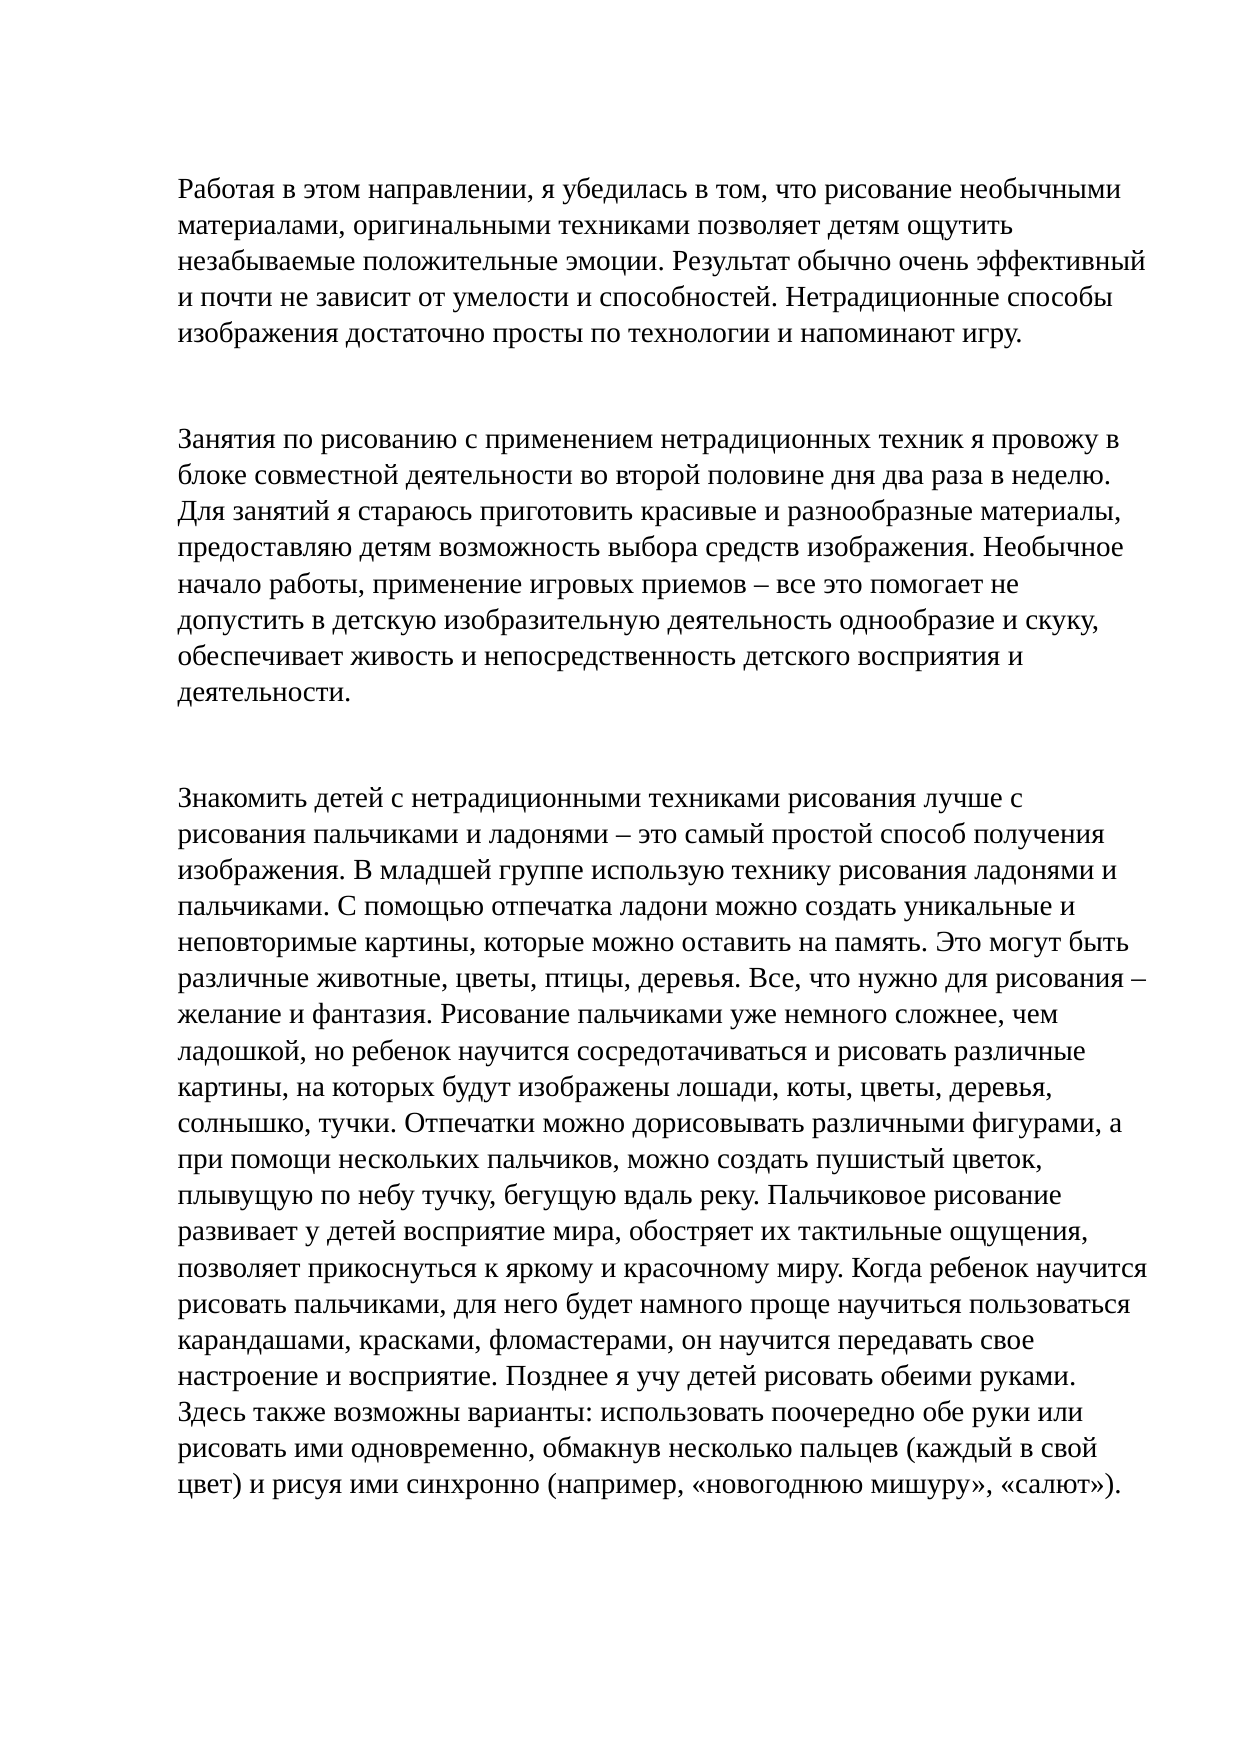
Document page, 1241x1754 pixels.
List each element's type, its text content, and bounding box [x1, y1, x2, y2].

text Работая в этом направлении, я убедилась в том, что рисование необычными материалами, оригинальными техниками позволяет детям ощутить незабываемые положительные эмоции. Результат обычно очень эффективный и почти не зависит от умелости и способностей. Нетрадиционные способы изображения достаточно просты по технологии и напоминают игру. [177, 171, 1152, 349]
text Занятия по рисованию с применением нетрадиционных техник я провожу в блоке совместной деятельности во второй половине дня два раза в неделю. Для занятий я стараюсь приготовить красивые и разнообразные материалы, предоставляю детям возможность выбора средств изображения. Необычное начало работы, применение игровых приемов – все это помогает не допустить в детскую изобразительную деятельность однообразие и скуку, обеспечивает живость и непосредственность детского восприятия и деятельности. [177, 421, 1152, 708]
text Знакомить детей с нетрадиционными техниками рисования лучше с рисования пальчиками и ладонями – это самый простой способ получения изображения. В младшей группе использую технику рисования ладонями и пальчиками. С помощью отпечатка ладони можно создать уникальные и неповторимые картины, которые можно оставить на память. Это могут быть различные животные, цветы, птицы, деревья. Все, что нужно для рисования – желание и фантазия. Рисование пальчиками уже немного сложнее, чем ладошкой, но ребенок научится сосредотачиваться и рисовать различные картины, на которых будут изображены лошади, коты, цветы, деревья, солнышко, тучки. Отпечатки можно дорисовывать различными фигурами, а при помощи нескольких пальчиков, можно создать пушистый цветок, плывущую по небу тучку, бегущую вдаль реку. Пальчиковое рисование развивает у детей восприятие мира, обостряет их тактильные ощущения, позволяет прикоснуться к яркому и красочному миру. Когда ребенок научится рисовать пальчиками, для него будет намного проще научиться пользоваться карандашами, красками, фломастерами, он научится передавать свое настроение и восприятие. Позднее я учу детей рисовать обеими руками. Здесь также возможны варианты: использовать поочередно обе руки или рисовать ими одновременно, обмакнув несколько пальцев (каждый в свой цвет) и рисуя ими синхронно (например, «новогоднюю мишуру», «салют»). [177, 780, 1152, 1500]
